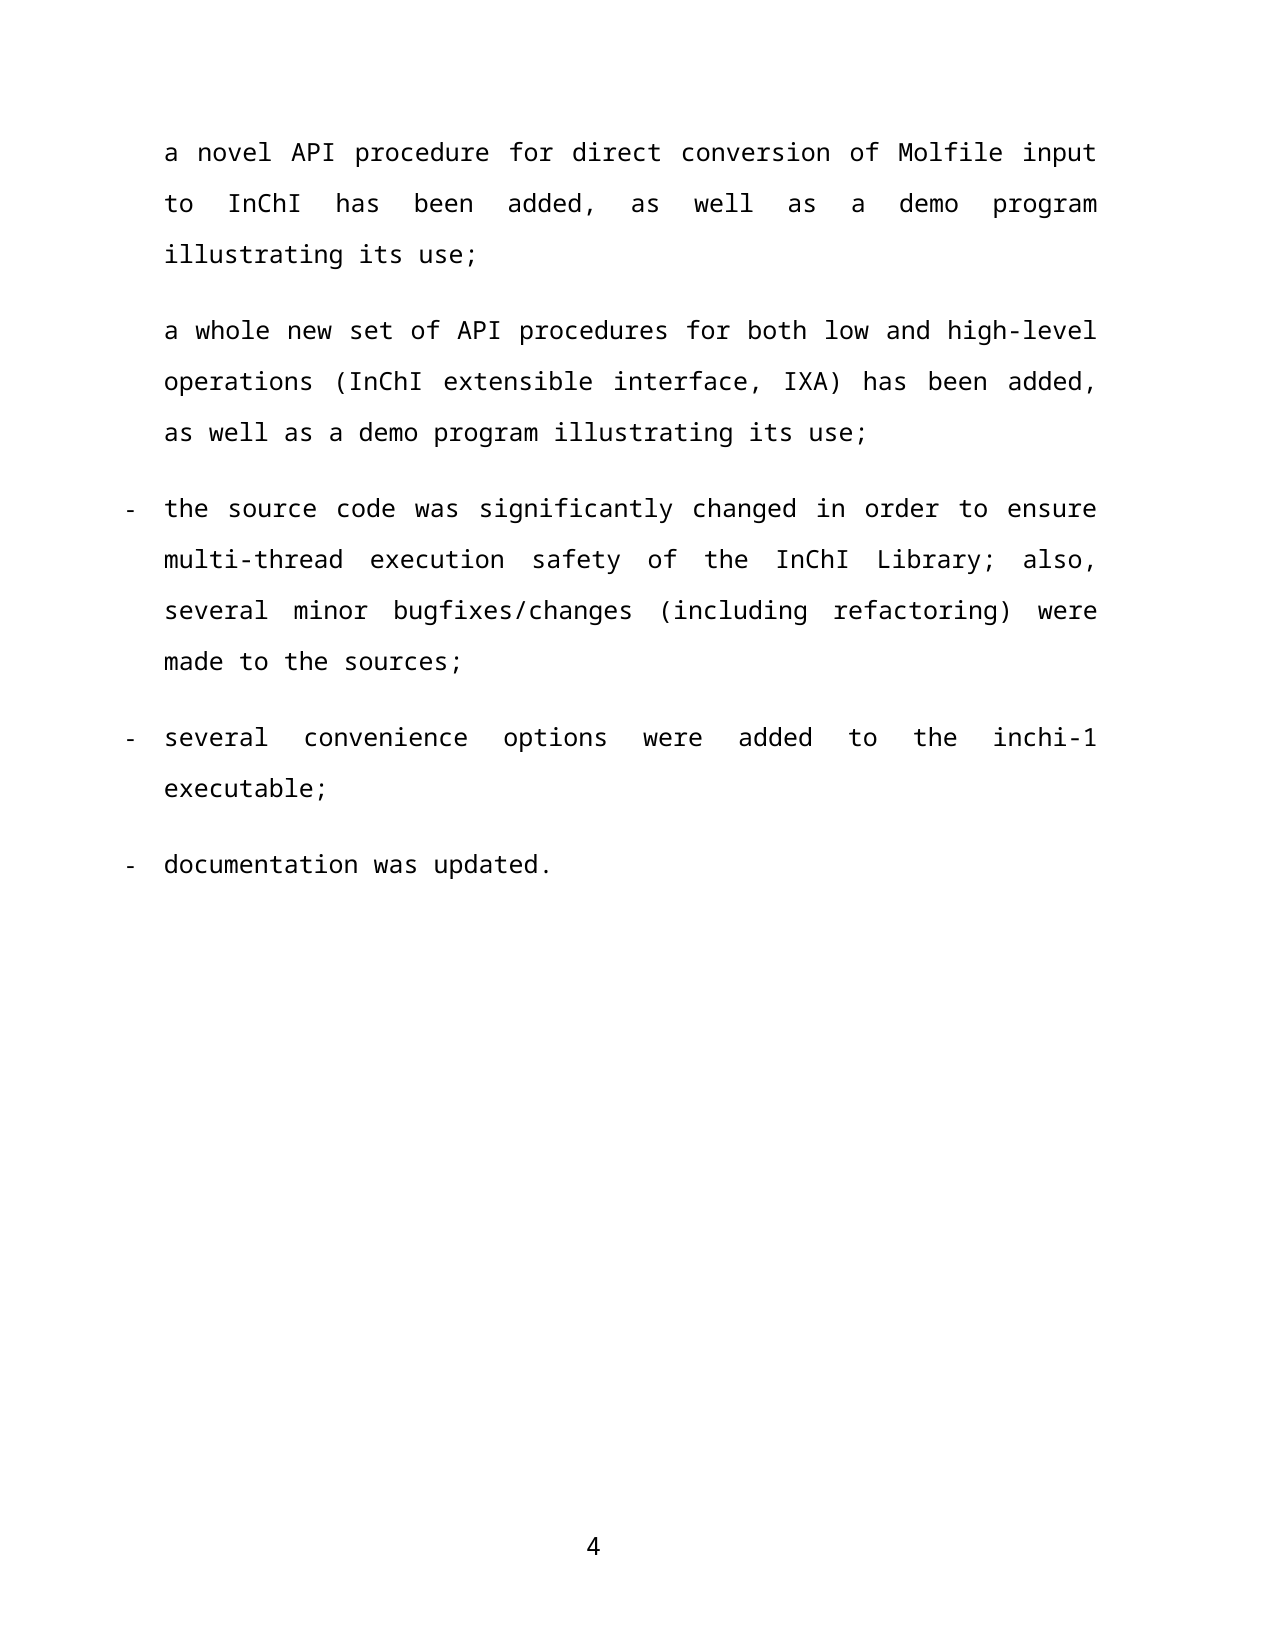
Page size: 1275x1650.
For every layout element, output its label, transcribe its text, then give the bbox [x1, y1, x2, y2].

list documentation was updated. [126, 847, 1098, 881]
text a whole new set of API procedures for both low and high-level operations (InChI extensible interface, IXA) has been added, as well as a demo program illustrating its use; [163, 312, 1098, 449]
list several convenience options were added to the inchi-1 executable; [126, 720, 1098, 805]
text a novel API procedure for direct conversion of Molfile input to InChI has been added, as well as a demo program illustrating its use; [163, 134, 1098, 271]
list the source code was significantly changed in order to ensure multi-thread execution safety of the InChI Library; also, several minor bugfixes/changes (including refactoring) were made to the sources; [126, 491, 1098, 678]
